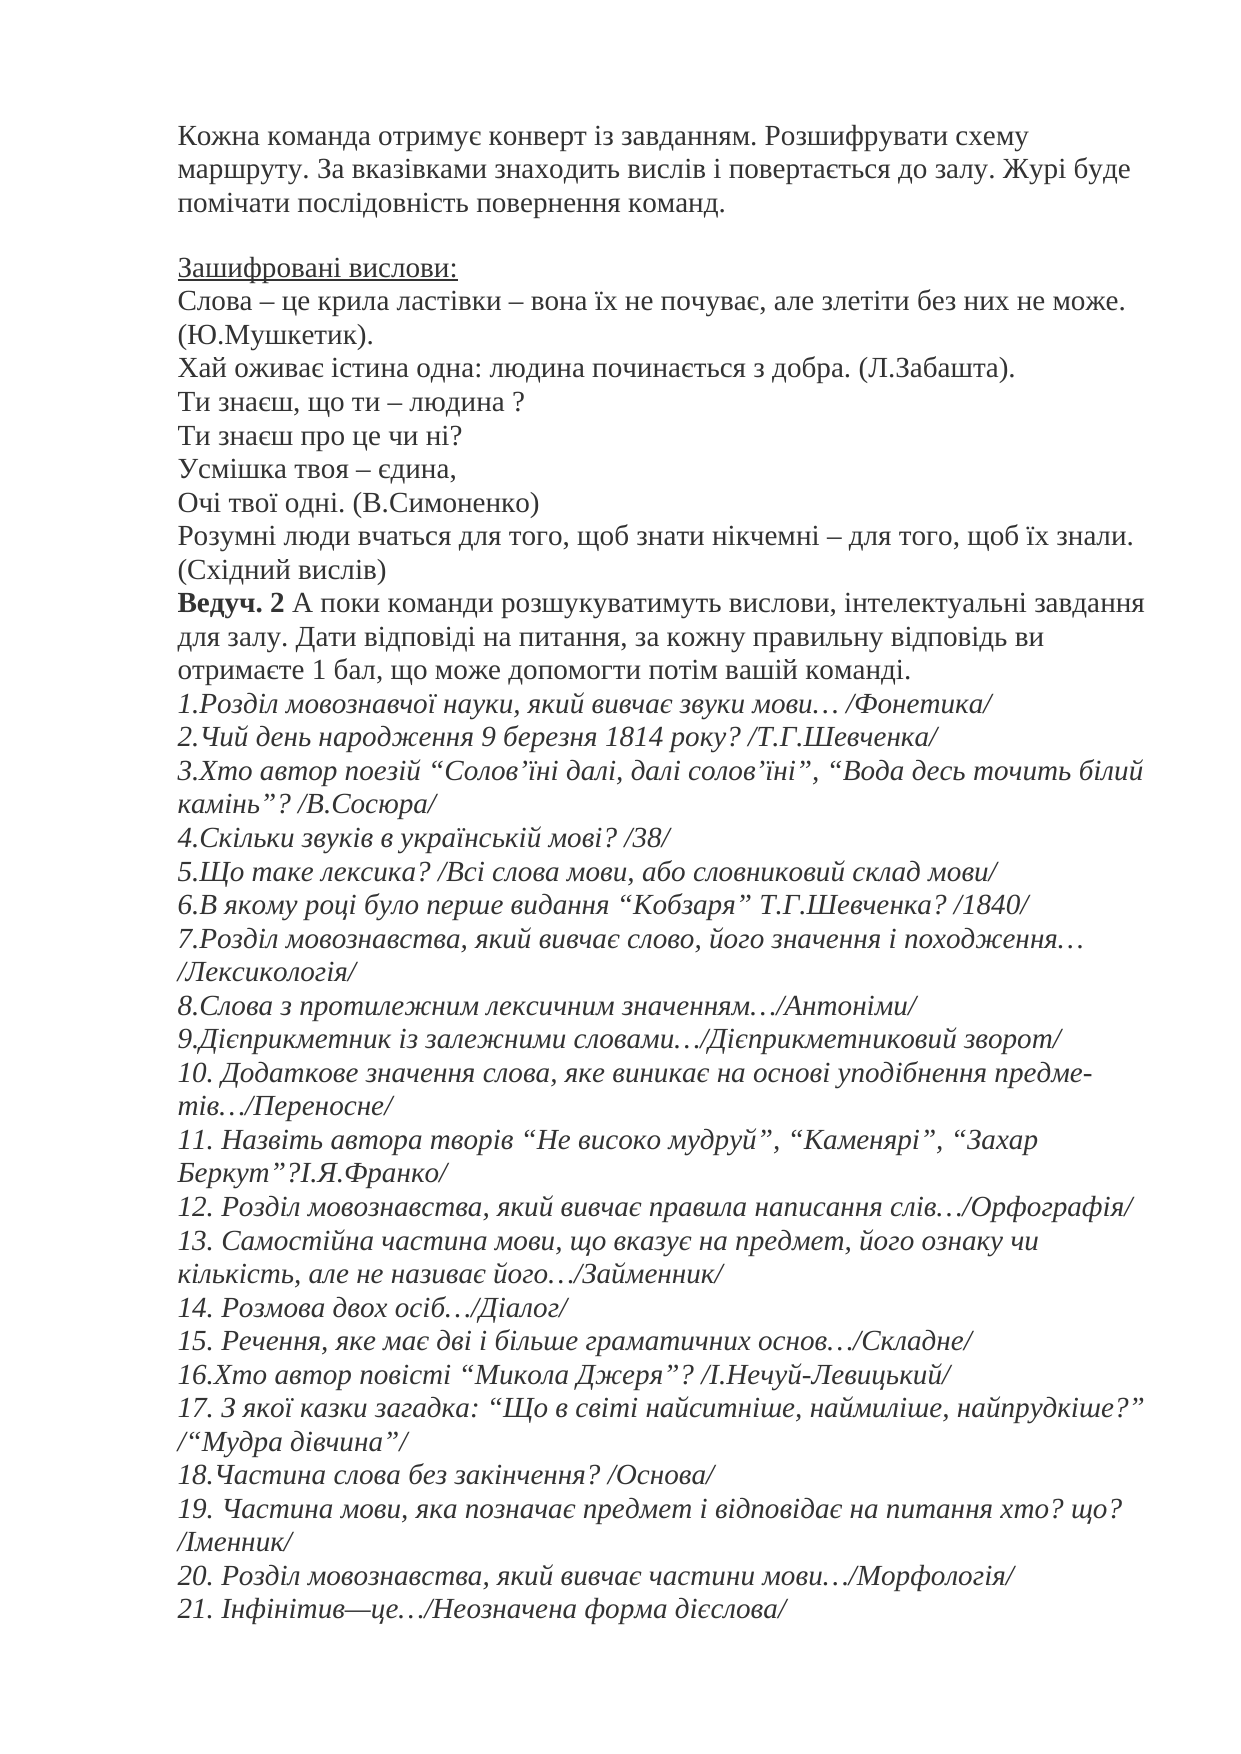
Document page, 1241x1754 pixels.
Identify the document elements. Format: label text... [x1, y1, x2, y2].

text 9.Дієприкметник із залежними словами…/Дієприкметниковий зворот/ [177, 1021, 1152, 1055]
text 20. Розділ мовознавства, який вивчає частини мови…/Морфологія/ [177, 1558, 1152, 1592]
text 3.Хто автор поезій “Солов’їні далі, далі солов’їні”, “Вода десь точить білий камінь”? /В.Сосюра/ [177, 753, 1152, 820]
text 4.Скільки звуків в українській мові? /38/ [177, 820, 1152, 854]
text Ти знаєш, що ти – людина ? [177, 384, 1152, 418]
text 18.Частина слова без закінчення? /Основа/ [177, 1457, 1152, 1491]
text 7.Розділ мовознавства, який вивчає слово, його значення і походження… /Лексикологія/ [177, 921, 1152, 988]
text 19. Частина мови, яка позначає предмет і відповідає на питання хто? що? /Іменник/ [177, 1491, 1152, 1558]
text Хай оживає істина одна: людина починається з добра. (Л.Забашта). [177, 351, 1152, 384]
text 13. Самостійна частина мови, що вказує на предмет, його ознаку чи кількість, але не називає його…/Займенник/ [177, 1223, 1152, 1290]
text 17. З якої казки загадка: “Що в світі найситніше, наймиліше, найпрудкіше?” /“Мудра дівчина”/ [177, 1390, 1152, 1457]
text Очі твої одні. (В.Симоненко) [177, 485, 1152, 518]
text 10. Додаткове значення слова, яке виникає на основі уподібнення предме-тів…/Переносне/ [177, 1055, 1152, 1122]
text 8.Слова з протилежним лексичним значенням…/Антоніми/ [177, 988, 1152, 1021]
text 2.Чий день народження 9 березня 1814 року? /Т.Г.Шевченка/ [177, 719, 1152, 753]
text Ведуч. 2 А поки команди розшукуватимуть вислови, інтелектуальні завдання для залу. Дати відповіді на питання, за кожну правильну відповідь ви отримаєте 1 бал, що може допомогти потім вашій команді. [177, 585, 1147, 686]
text 6.В якому році було перше видання “Кобзаря” Т.Г.Шевченка? /1840/ [177, 887, 1152, 921]
text 11. Назвіть автора творів “Не високо мудруй”, “Каменярі”, “Захар Беркут”?І.Я.Франко/ [177, 1122, 1152, 1189]
text Розумні люди вчаться для того, щоб знати нікчемні – для того, щоб їх знали. (Східний вислів) [177, 518, 1152, 585]
text 5.Що таке лексика? /Всі слова мови, або словниковий склад мови/ [177, 854, 1152, 887]
text Зашифровані вислови: [177, 250, 1147, 283]
text 16.Хто автор повісті “Микола Джеря”? /І.Нечуй-Левицький/ [177, 1357, 1152, 1390]
text 12. Розділ мовознавства, який вивчає правила написання слів…/Орфографія/ [177, 1189, 1152, 1223]
text Кожна команда отримує конверт із завданням. Розшифрувати схему маршруту. За вказівками знаходить вислів і повертається до залу. Журі буде помічати послідовність повернення команд. [177, 118, 1147, 219]
text 1.Розділ мовознавчої науки, який вивчає звуки мови… /Фонетика/ [177, 686, 1152, 719]
text Ти знаєш про це чи ні? [177, 418, 1152, 451]
text 21. Інфінітив—це…/Неозначена форма дієслова/ [177, 1592, 1152, 1625]
text 14. Розмова двох осіб…/Діалог/ [177, 1290, 1152, 1323]
text 15. Речення, яке має дві і більше граматичних основ…/Складне/ [177, 1323, 1152, 1357]
text Усмішка твоя – єдина, [177, 451, 1152, 485]
text Слова – це крила ластівки – вона їх не почуває, але злетіти без них не може. (Ю.Мушкетик). [177, 283, 1152, 351]
